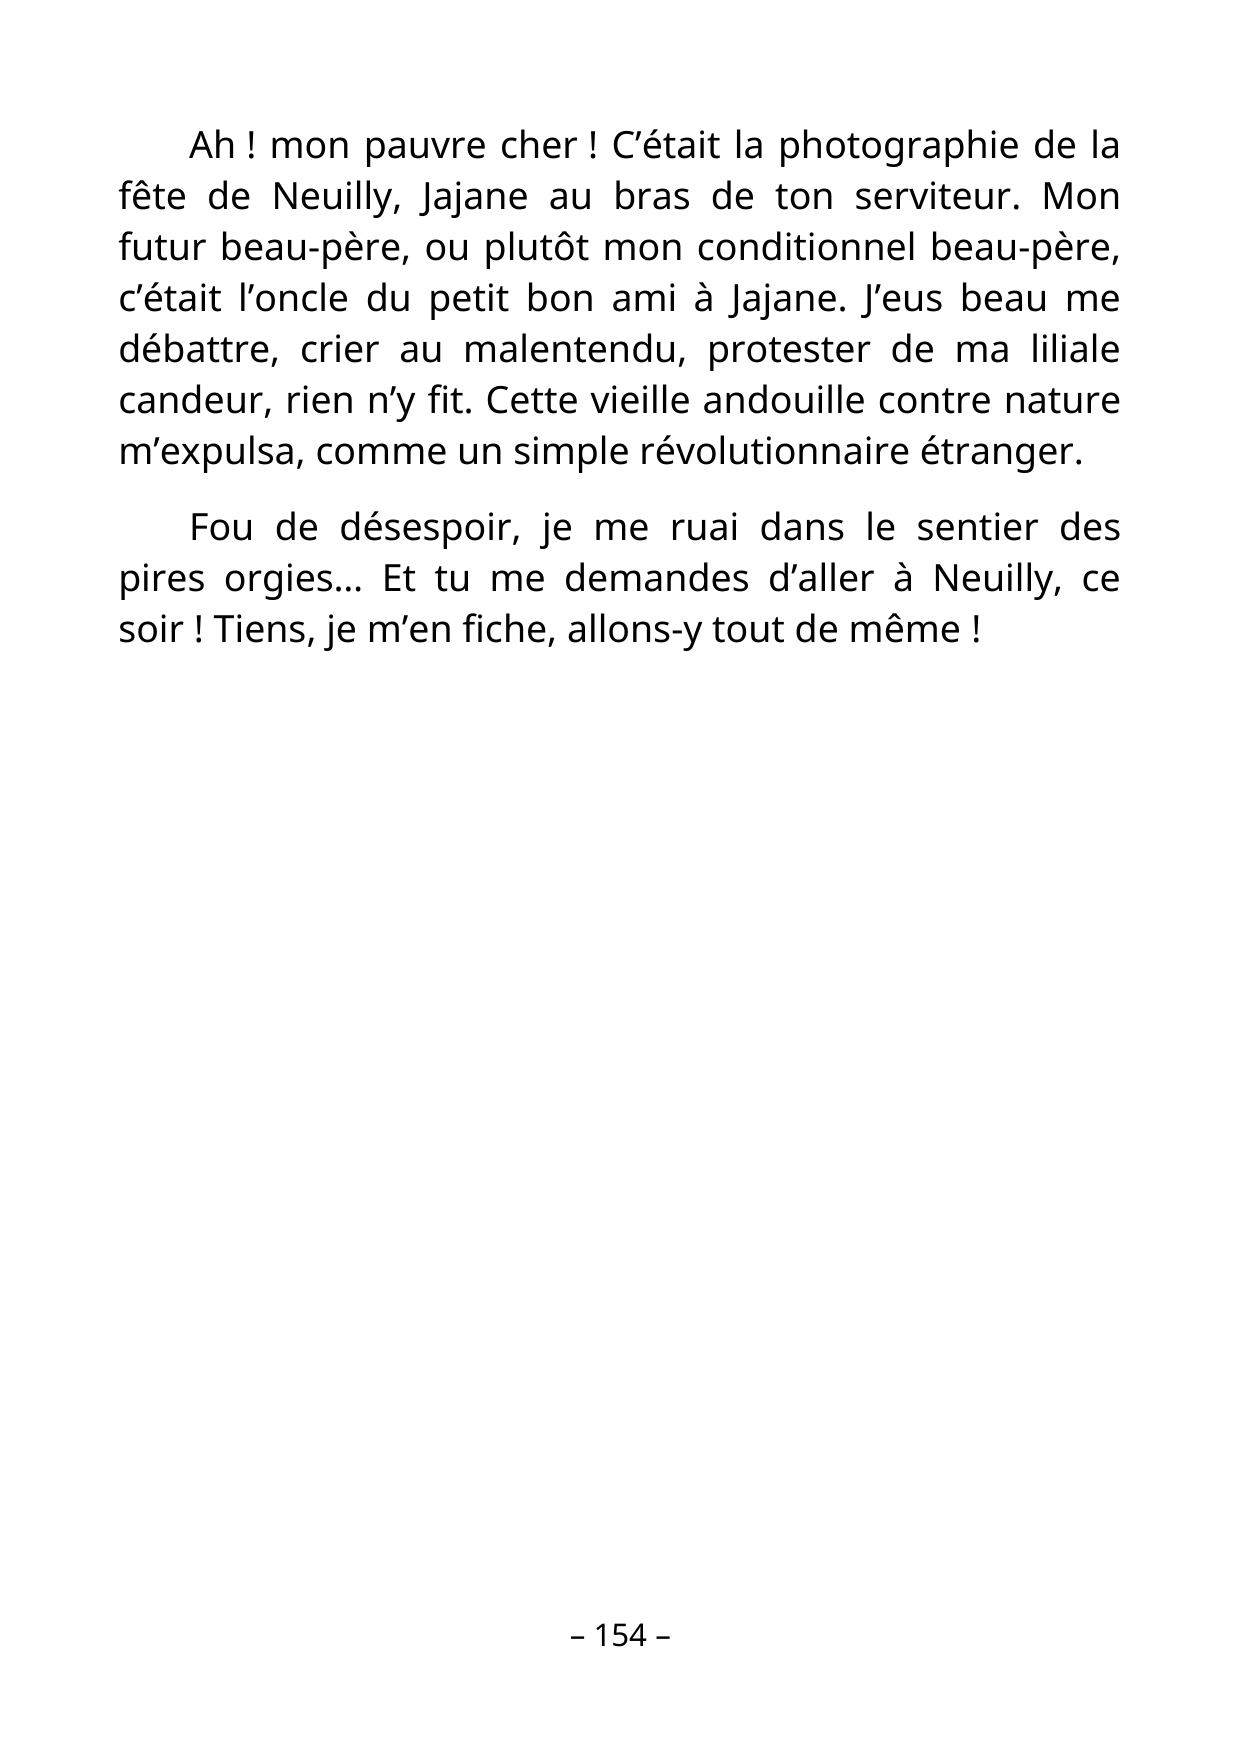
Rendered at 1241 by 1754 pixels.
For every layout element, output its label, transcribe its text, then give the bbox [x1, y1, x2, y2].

text Ah ! mon pauvre cher ! C’était la photographie de la fête de Neuilly, Jajane au bras de ton serviteur. Mon futur beau-père, ou plutôt mon conditionnel beau-père, c’était l’oncle du petit bon ami à Jajane. J’eus beau me débattre, crier au malentendu, protester de ma liliale candeur, rien n’y fit. Cette vieille andouille contre nature m’expulsa, comme un simple révolutionnaire étranger. [118, 118, 1122, 475]
text Fou de désespoir, je me ruai dans le sentier des pires orgies… Et tu me demandes d’aller à Neuilly, ce soir ! Tiens, je m’en fiche, allons-y tout de même ! [118, 500, 1122, 653]
